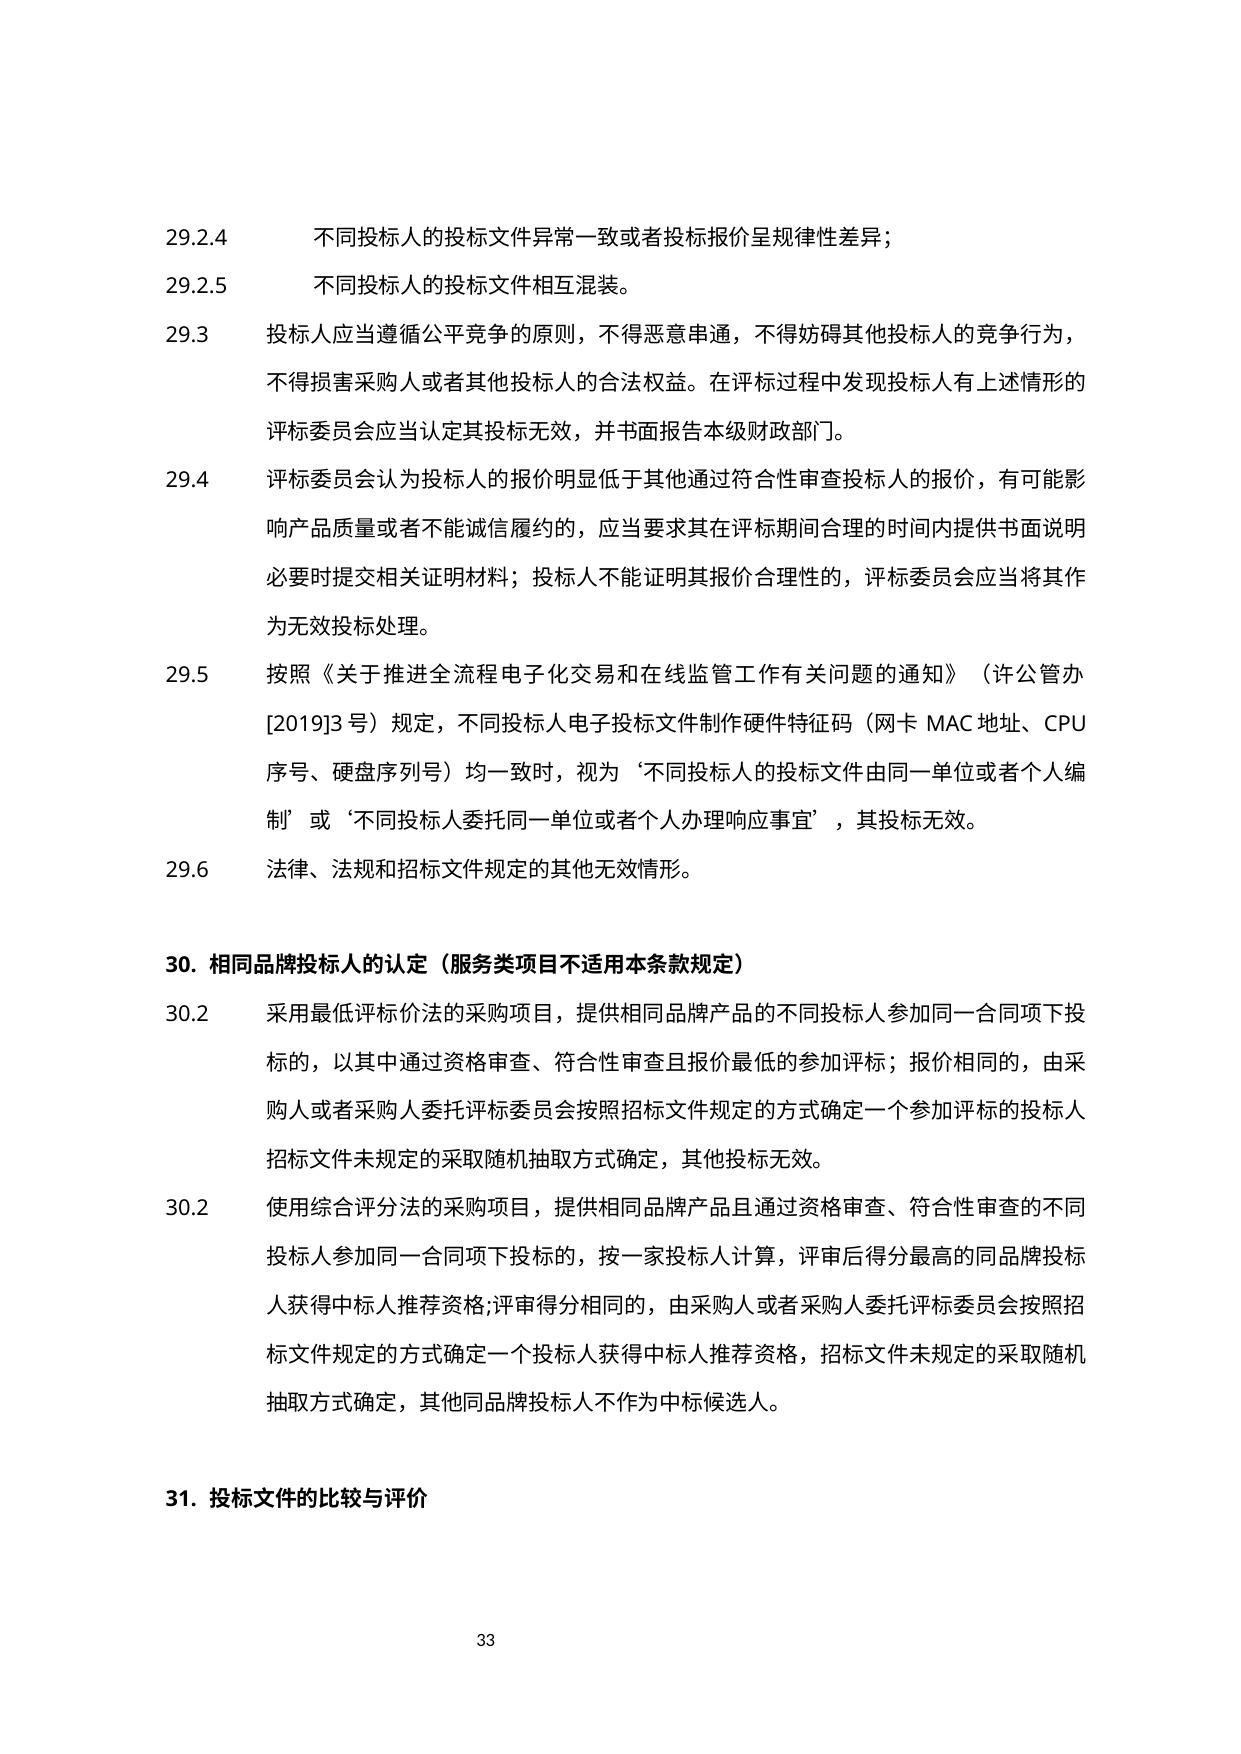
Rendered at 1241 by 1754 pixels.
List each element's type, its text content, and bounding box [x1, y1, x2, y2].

list 不同投标人的投标文件相互混装。 [165, 268, 1087, 300]
list 按照《关于推进全流程电子化交易和在线监管工作有关问题的通知》（许公管办[2019]3号）规定，不同投标人电子投标文件制作硬件特征码（网卡MAC地址、CPU序号、硬盘序列号）均一致时，视为‘不同投标人的投标文件由同一单位或者个人编制’或‘不同投标人委托同一单位或者个人办理响应事宜’，其投标无效。 [165, 657, 1087, 835]
list 使用综合评分法的采购项目，提供相同品牌产品且通过资格审查、符合性审查的不同投标人参加同一合同项下投标的，按一家投标人计算，评审后得分最高的同品牌投标人获得中标人推荐资格;评审得分相同的，由采购人或者采购人委托评标委员会按照招标文件规定的方式确定一个投标人获得中标人推荐资格，招标文件未规定的采取随机抽取方式确定，其他同品牌投标人不作为中标候选人。 [165, 1190, 1087, 1417]
list 投标文件的比较与评价 [165, 1481, 1087, 1513]
list 评标委员会认为投标人的报价明显低于其他通过符合性审查投标人的报价，有可能影响产品质量或者不能诚信履约的，应当要求其在评标期间合理的时间内提供书面说明，必要时提交相关证明材料；投标人不能证明其报价合理性的，评标委员会应当将其作为无效投标处理。 [165, 462, 1087, 641]
list 不同投标人的投标文件异常一致或者投标报价呈规律性差异； [165, 219, 1087, 252]
list 法律、法规和招标文件规定的其他无效情形。 [165, 851, 1087, 884]
list 采用最低评标价法的采购项目，提供相同品牌产品的不同投标人参加同一合同项下投标的，以其中通过资格审查、符合性审查且报价最低的参加评标；报价相同的，由采购人或者采购人委托评标委员会按照招标文件规定的方式确定一个参加评标的投标人，招标文件未规定的采取随机抽取方式确定，其他投标无效。 [165, 995, 1087, 1174]
list 相同品牌投标人的认定（服务类项目不适用本条款规定） [165, 947, 1087, 979]
list 投标人应当遵循公平竞争的原则，不得恶意串通，不得妨碍其他投标人的竞争行为，不得损害采购人或者其他投标人的合法权益。在评标过程中发现投标人有上述情形的，评标委员会应当认定其投标无效，并书面报告本级财政部门。 [165, 316, 1087, 446]
